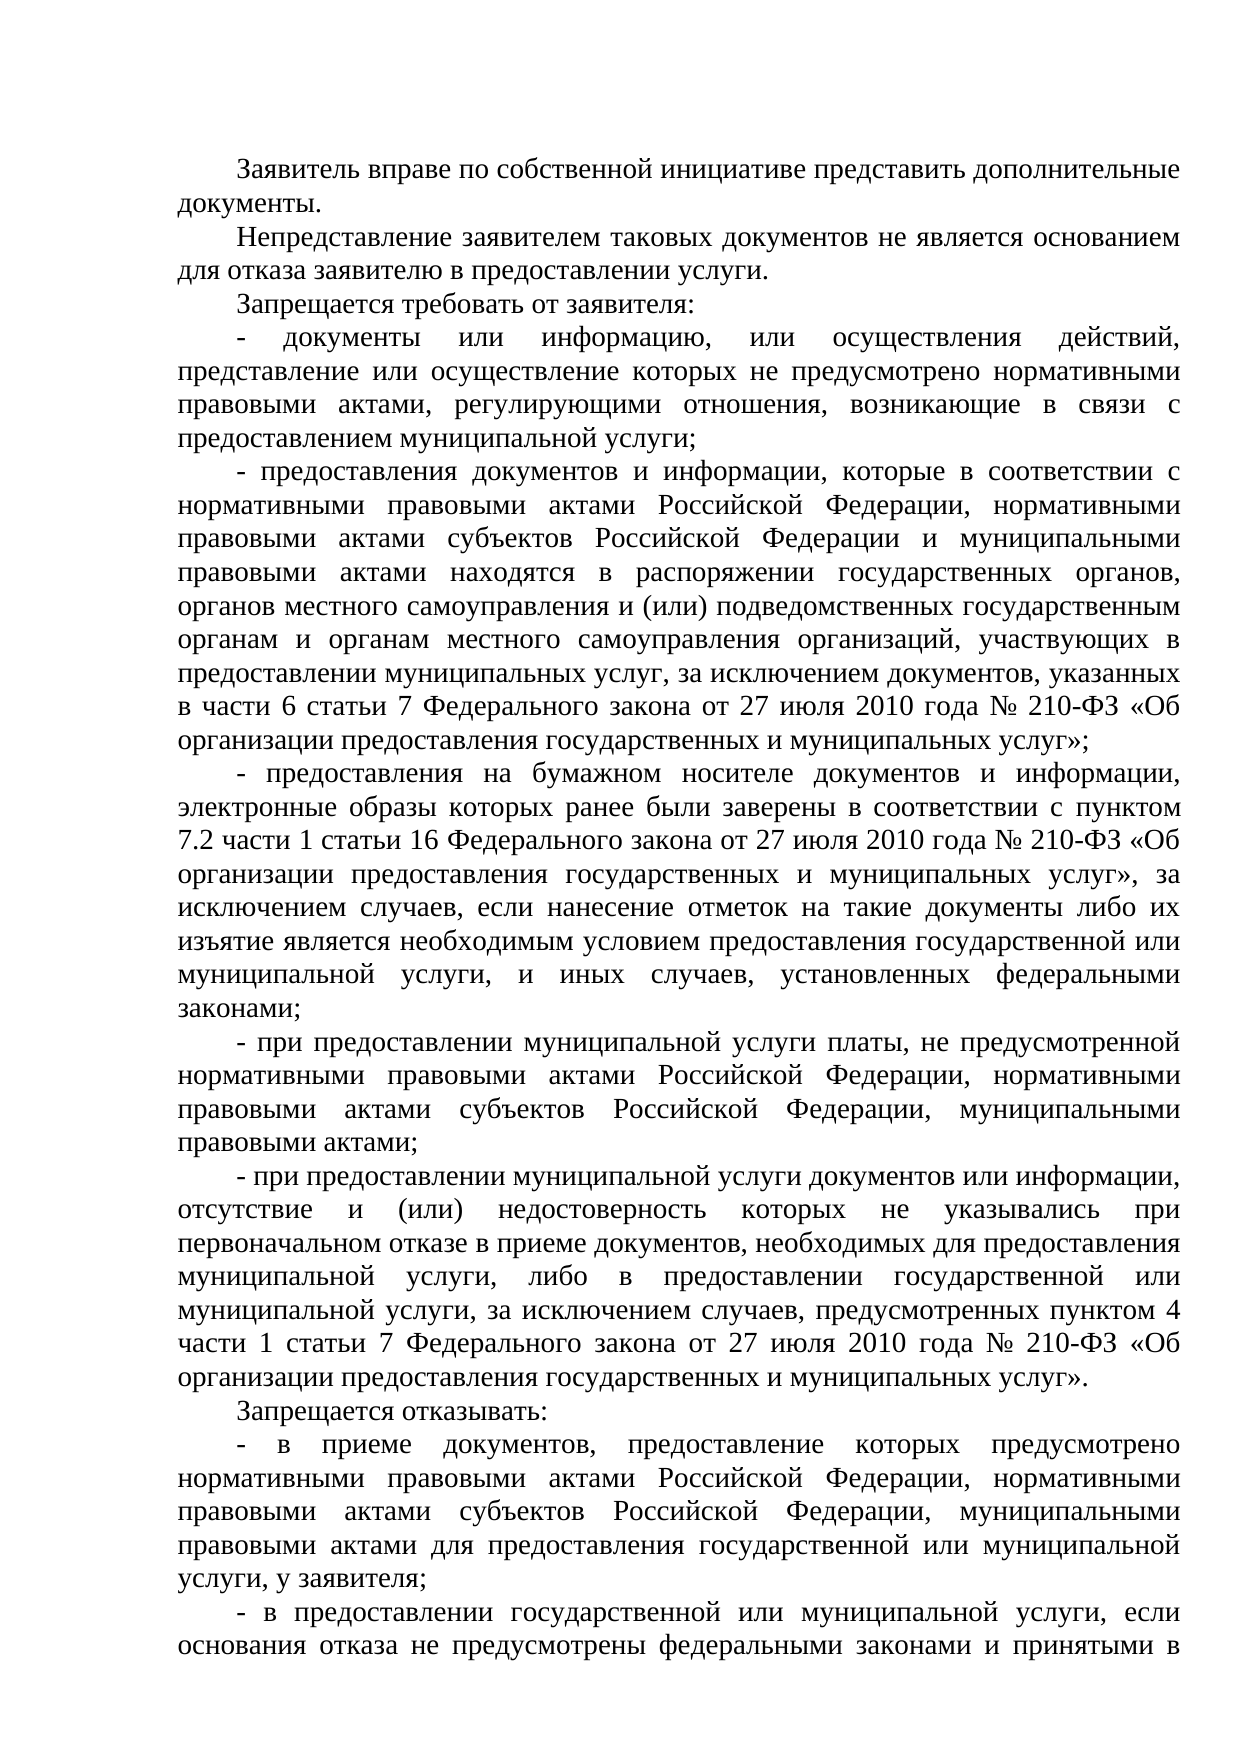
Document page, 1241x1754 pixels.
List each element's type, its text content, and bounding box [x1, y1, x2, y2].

text - предоставления на бумажном носителе документов и информации, электронные образы которых ранее были заверены в соответствии с пунктом 7.2 части 1 статьи 16 Федерального закона от 27 июля 2010 года № 210-ФЗ «Об организации предоставления государственных и муниципальных услуг», за исключением случаев, если нанесение отметок на такие документы либо их изъятие является необходимым условием предоставления государственной или муниципальной услуги, и иных случаев, установленных федеральными законами; [177, 755, 1181, 1024]
text - предоставления документов и информации, которые в соответствии с нормативными правовыми актами Российской Федерации, нормативными правовыми актами субъектов Российской Федерации и муниципальными правовыми актами находятся в распоряжении государственных органов, органов местного самоуправления и (или) подведомственных государственным органам и органам местного самоуправления организаций, участвующих в предоставлении муниципальных услуг, за исключением документов, указанных в части 6 статьи 7 Федерального закона от 27 июля 2010 года № 210-ФЗ «Об организации предоставления государственных и муниципальных услуг»; [177, 453, 1181, 755]
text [177, 1594, 1181, 1661]
text - при предоставлении муниципальной услуги платы, не предусмотренной нормативными правовыми актами Российской Федерации, нормативными правовыми актами субъектов Российской Федерации, муниципальными правовыми актами; [177, 1024, 1181, 1158]
text - в приеме документов, предоставление которых предусмотрено нормативными правовыми актами Российской Федерации, нормативными правовыми актами субъектов Российской Федерации, муниципальными правовыми актами для предоставления государственной или муниципальной услуги, у заявителя; [177, 1426, 1181, 1594]
text Запрещается требовать от заявителя: [177, 286, 1181, 319]
text Непредставление заявителем таковых документов не является основанием для отказа заявителю в предоставлении услуги. [177, 219, 1181, 286]
text Заявитель вправе по собственной инициативе представить дополнительные документы. [177, 152, 1181, 219]
text - при предоставлении муниципальной услуги документов или информации, отсутствие и (или) недостоверность которых не указывались при первоначальном отказе в приеме документов, необходимых для предоставления муниципальной услуги, либо в предоставлении государственной или муниципальной услуги, за исключением случаев, предусмотренных пунктом 4 части 1 статьи 7 Федерального закона от 27 июля 2010 года № 210-ФЗ «Об организации предоставления государственных и муниципальных услуг». [177, 1158, 1181, 1393]
text - документы или информацию, или осуществления действий, представление или осуществление которых не предусмотрено нормативными правовыми актами, регулирующими отношения, возникающие в связи с предоставлением муниципальной услуги; [177, 319, 1181, 453]
text Запрещается отказывать: [177, 1393, 1181, 1426]
